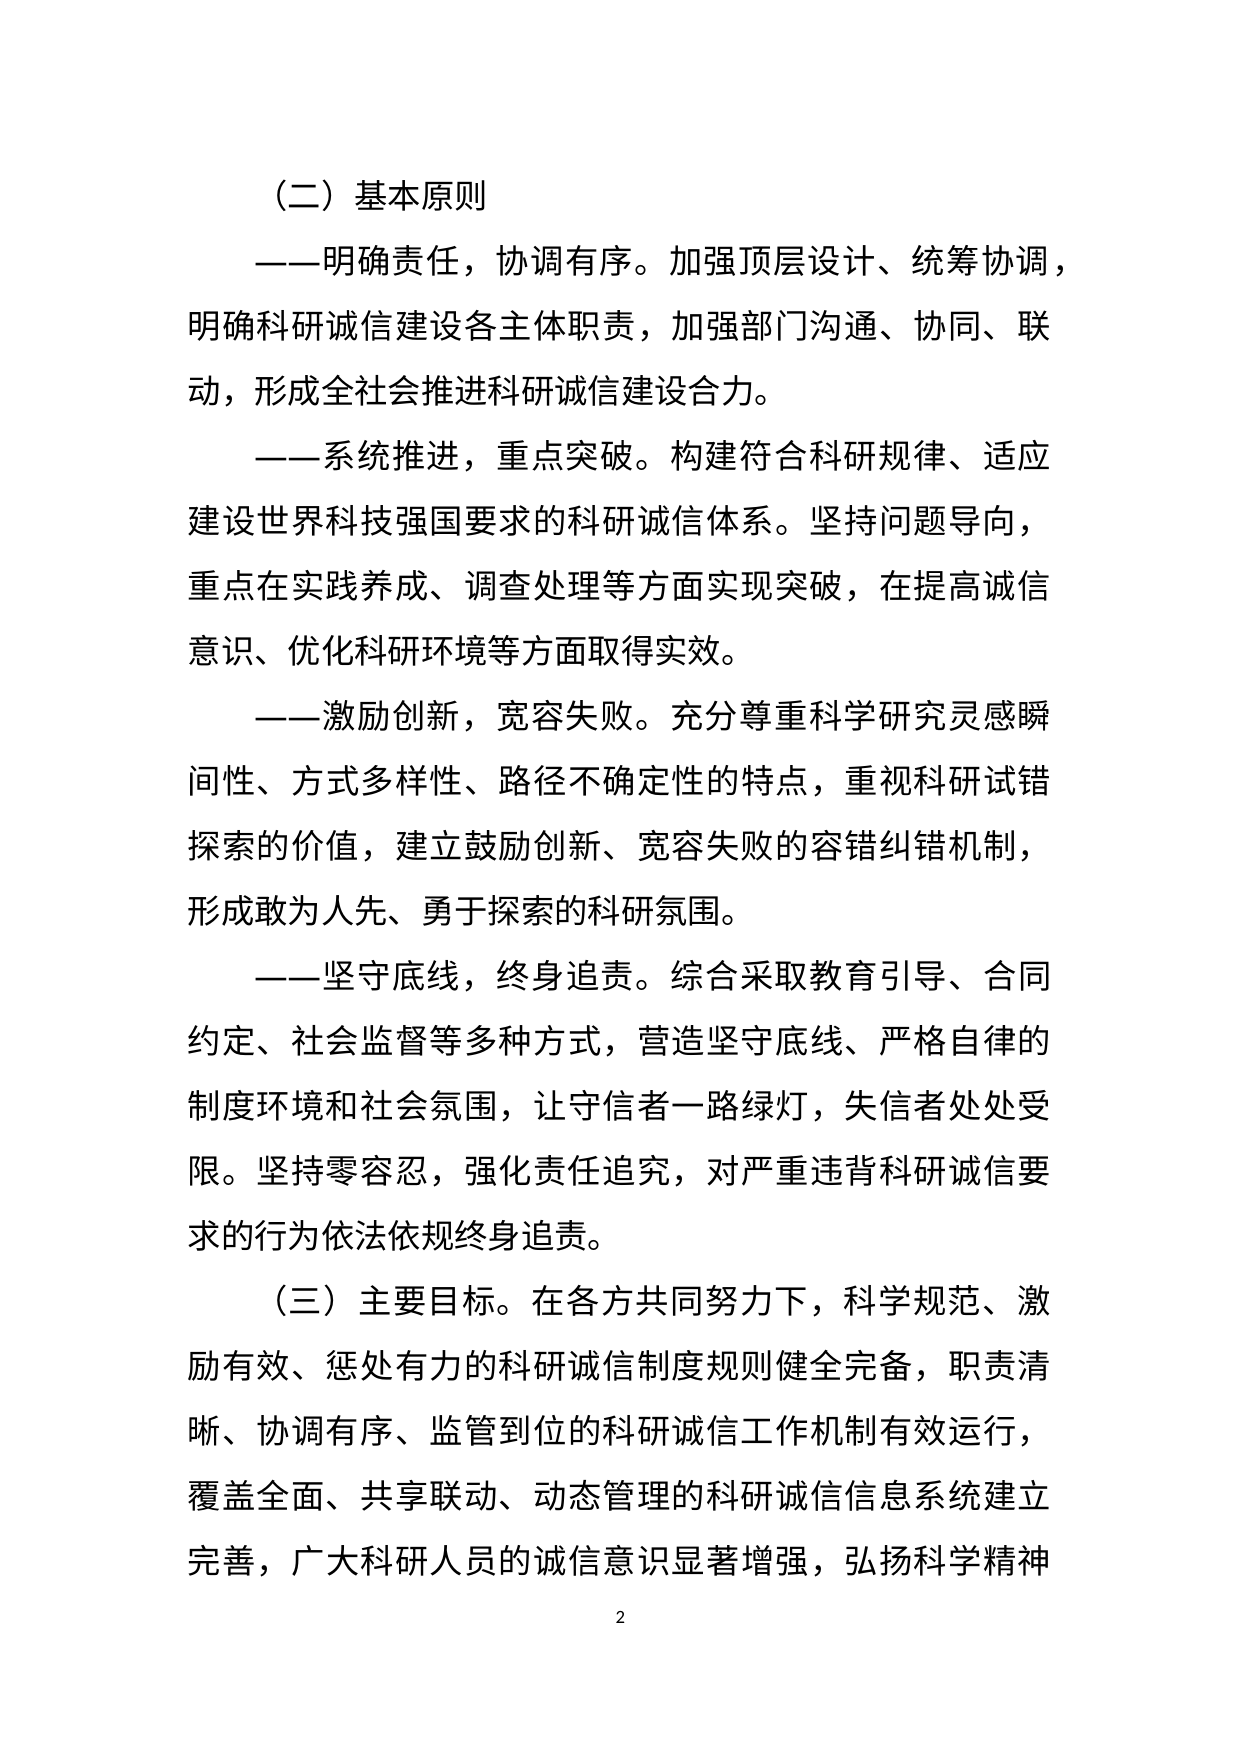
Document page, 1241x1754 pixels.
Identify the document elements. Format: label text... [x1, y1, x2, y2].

text ——系统推进，重点突破。构建符合科研规律、适应建设世界科技强国要求的科研诚信体系。坚持问题导向，重点在实践养成、调查处理等方面实现突破，在提高诚信意识、优化科研环境等方面取得实效。 [187, 422, 1053, 682]
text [187, 1267, 1053, 1592]
text （二）基本原则 [187, 162, 1053, 227]
text ——激励创新，宽容失败。充分尊重科学研究灵感瞬间性、方式多样性、路径不确定性的特点，重视科研试错探索的价值，建立鼓励创新、宽容失败的容错纠错机制，形成敢为人先、勇于探索的科研氛围。 [187, 682, 1053, 942]
text ——坚守底线，终身追责。综合采取教育引导、合同约定、社会监督等多种方式，营造坚守底线、严格自律的制度环境和社会氛围，让守信者一路绿灯，失信者处处受限。坚持零容忍，强化责任追究，对严重违背科研诚信要求的行为依法依规终身追责。 [187, 942, 1053, 1267]
text ——明确责任，协调有序。加强顶层设计、统筹协调，明确科研诚信建设各主体职责，加强部门沟通、协同、联动，形成全社会推进科研诚信建设合力。 [187, 227, 1053, 422]
